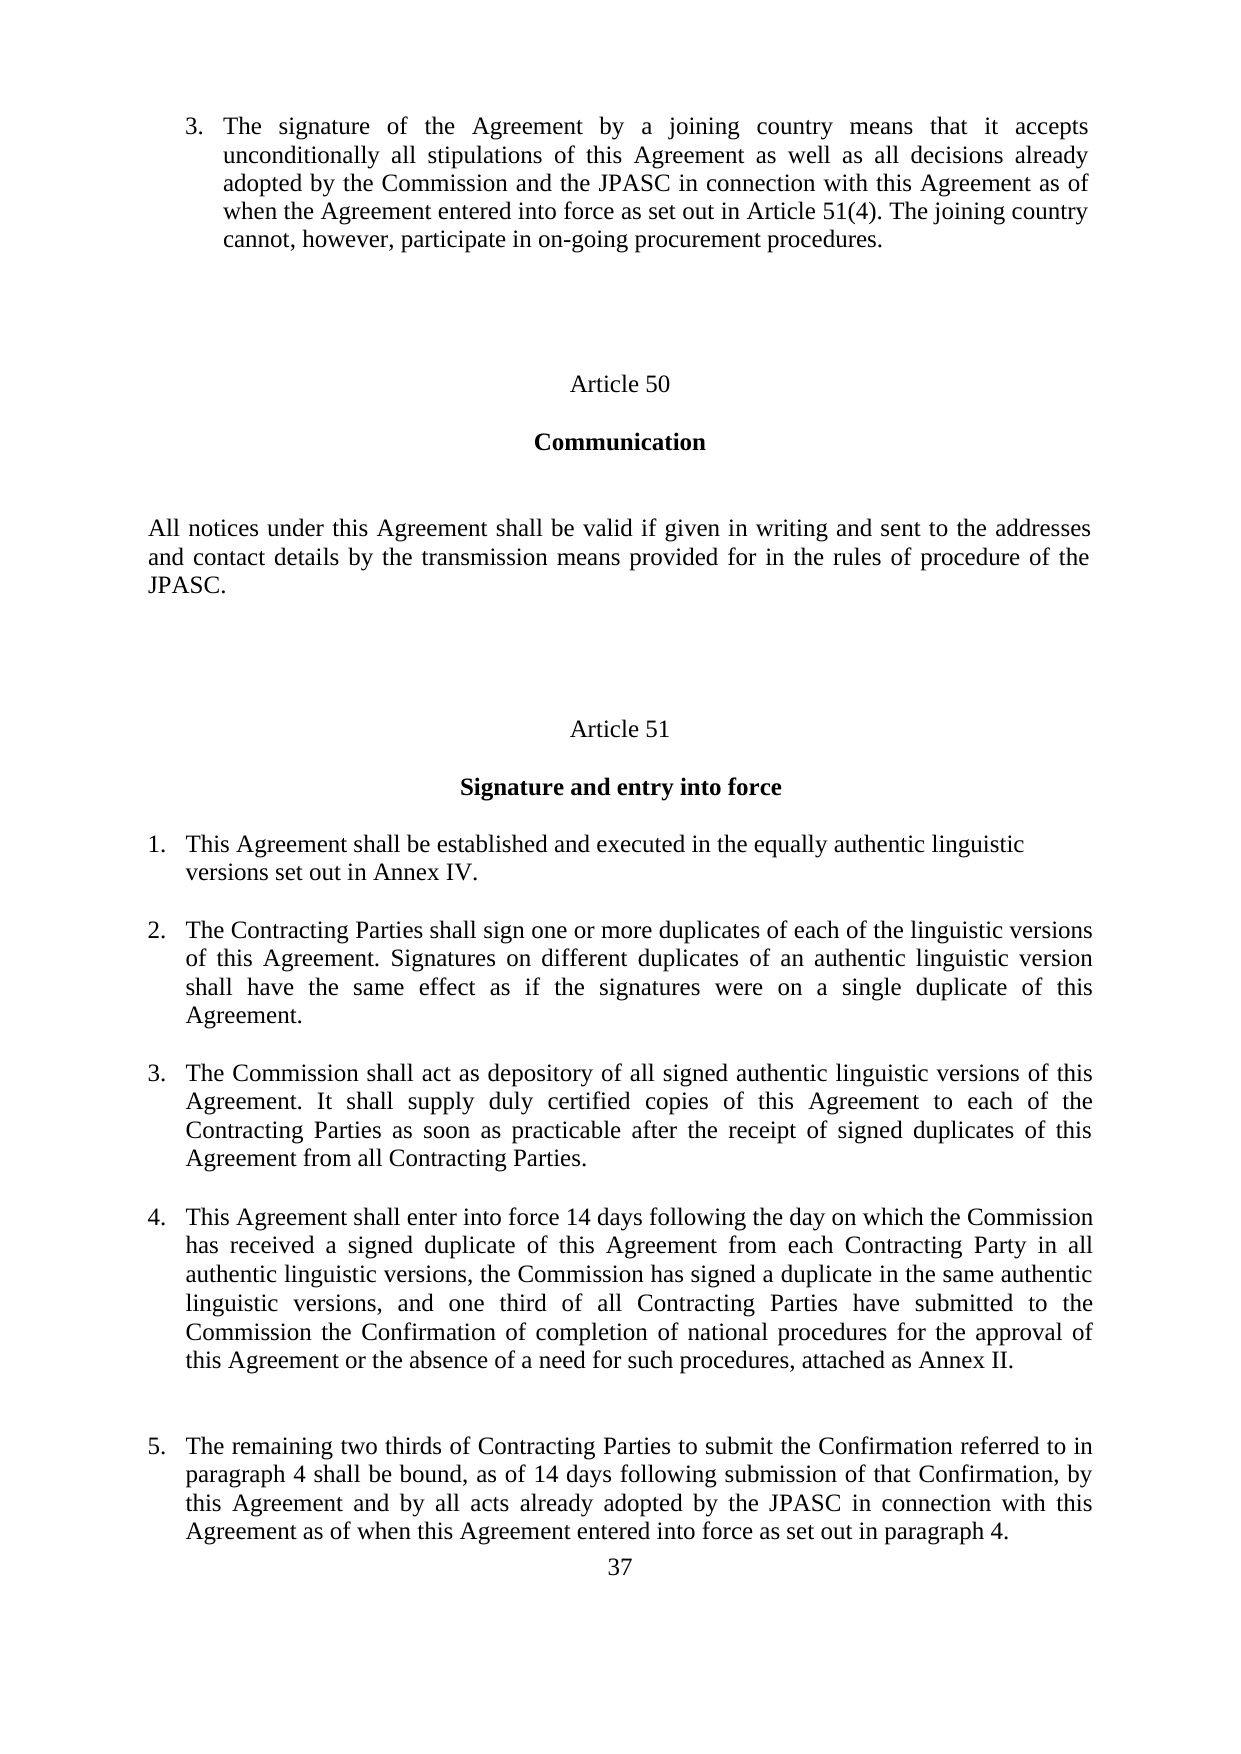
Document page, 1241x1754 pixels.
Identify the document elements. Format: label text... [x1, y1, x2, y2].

list This Agreement shall enter into force 14 days following the day on which the Commission has received a signed duplicate of this Agreement from each Contracting Party in all authentic linguistic versions, the Commission has signed a duplicate in the same authentic linguistic versions, and one third of all Contracting Parties have submitted to the Commission the Confirmation of completion of national procedures for the approval of this Agreement or the absence of a need for such procedures, attached as Annex II. [147, 1202, 1094, 1374]
list The signature of the Agreement by a joining country means that it accepts unconditionally all stipulations of this Agreement as well as all decisions already adopted by the Commission and the JPASC in connection with this Agreement as of when the Agreement entered into force as set out in Article 51(4). The joining country cannot, however, participate in on-going procurement procedures. [185, 112, 1089, 253]
list The remaining two thirds of Contracting Parties to submit the Confirmation referred to in paragraph 4 shall be bound, as of 14 days following submission of that Confirmation, by this Agreement and by all acts already adopted by the JPASC in connection with this Agreement as of when this Agreement entered into force as set out in paragraph 4. [147, 1432, 1094, 1545]
text 37 [147, 1552, 1092, 1581]
text Signature and entry into force [147, 772, 1094, 801]
list The Commission shall act as depository of all signed authentic linguistic versions of this Agreement. It shall supply duly certified copies of this Agreement to each of the Contracting Parties as soon as practicable after the receipt of signed duplicates of this Agreement from all Contracting Parties. [147, 1059, 1094, 1172]
text All notices under this Agreement shall be valid if given in writing and sent to the addresses and contact details by the transmission means provided for in the rules of procedure of the JPASC. [148, 514, 1092, 598]
text Article 50 [147, 369, 1092, 398]
list This Agreement shall be established and executed in the equally authentic linguistic versions set out in Annex IV. [147, 830, 1092, 886]
text Article 51 [147, 714, 1092, 742]
list The Contracting Parties shall sign one or more duplicates of each of the linguistic versions of this Agreement. Signatures on different duplicates of an authentic linguistic version shall have the same effect as if the signatures were on a single duplicate of this Agreement. [147, 916, 1094, 1029]
text Communication [147, 427, 1092, 456]
